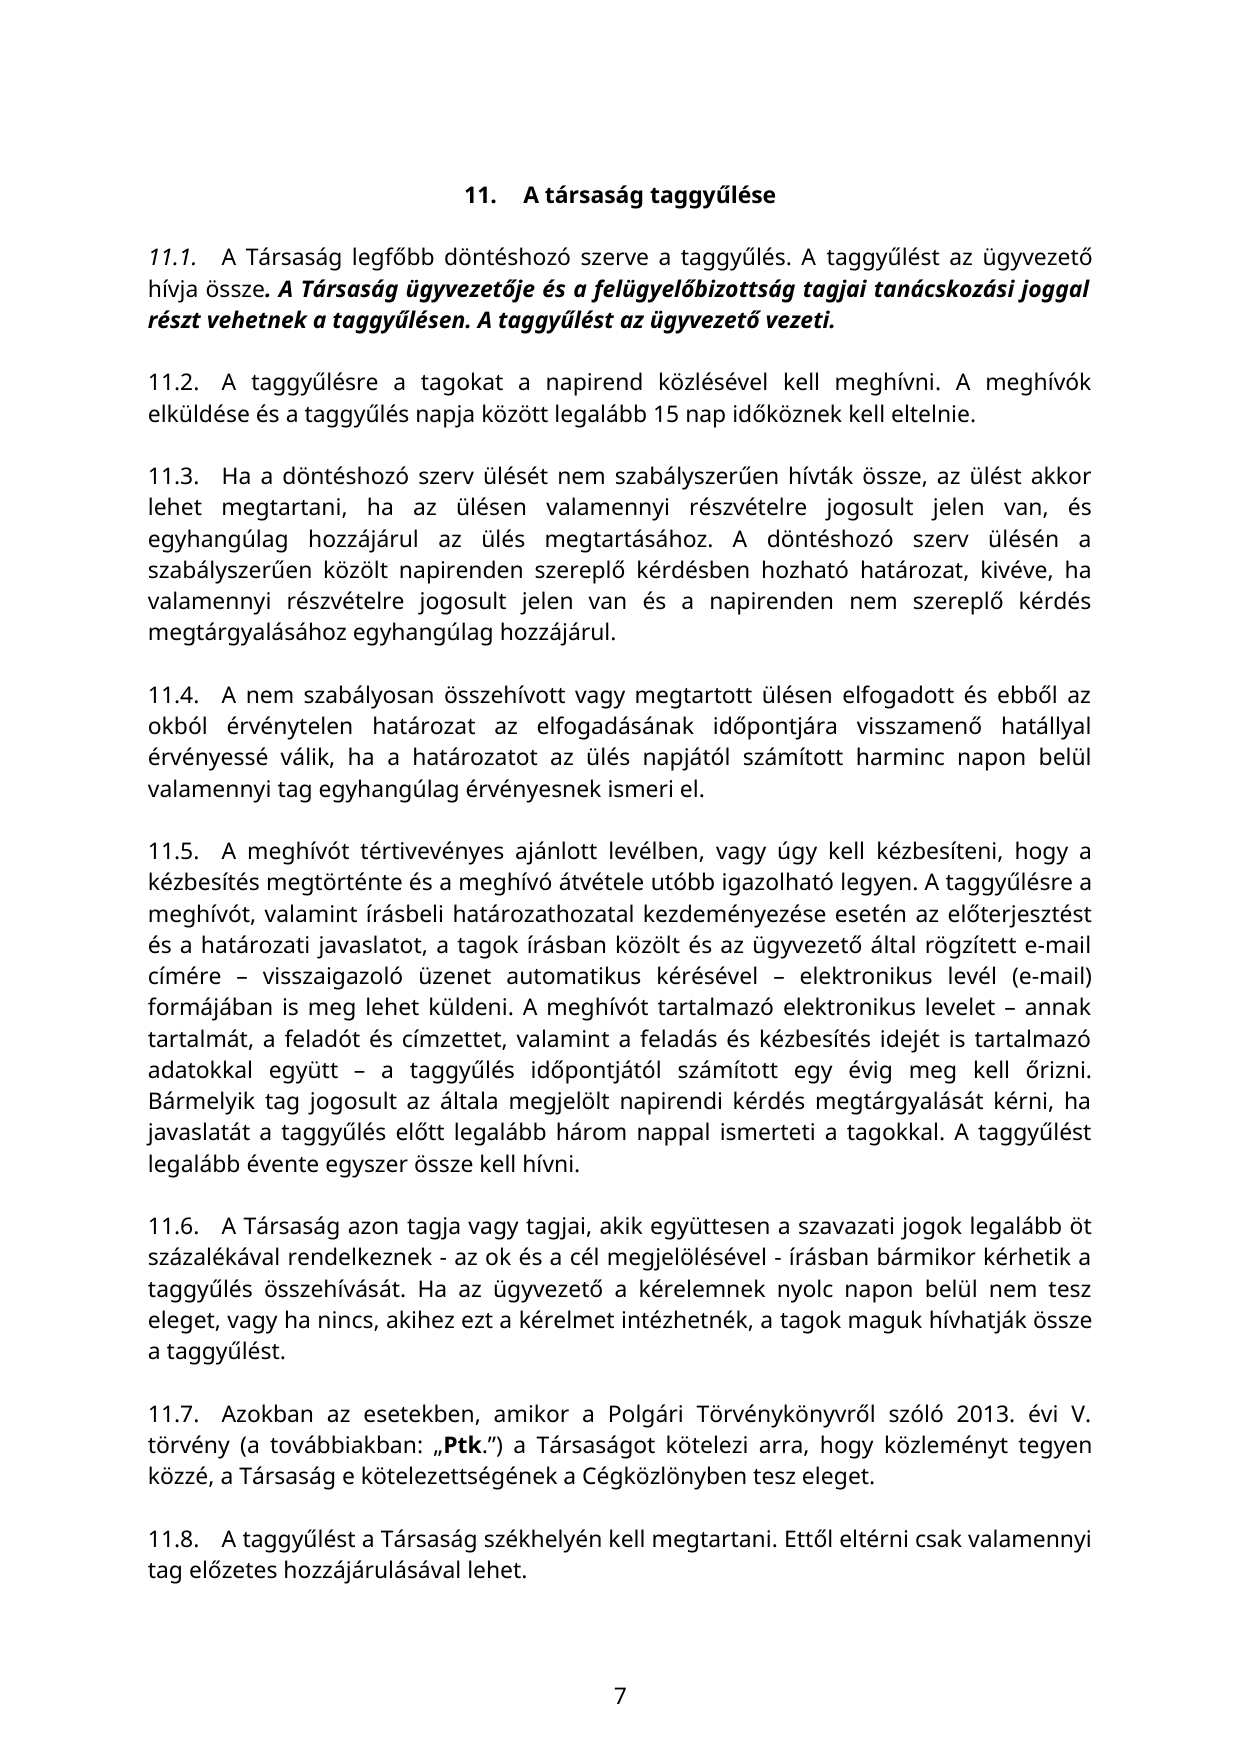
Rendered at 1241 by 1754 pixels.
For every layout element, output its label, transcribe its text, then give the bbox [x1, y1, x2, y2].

list A társaság taggyűlése [148, 179, 1093, 210]
list A Társaság legfőbb döntéshozó szerve a taggyűlés. A taggyűlést az ügyvezető hívja össze. A Társaság ügyvezetője és a felügyelőbizottság tagjai tanácskozási joggal részt vehetnek a taggyűlésen. A taggyűlést az ügyvezető vezeti. [148, 241, 1093, 335]
list A taggyűlést a Társaság székhelyén kell megtartani. Ettől eltérni csak valamennyi tag előzetes hozzájárulásával lehet. [148, 1523, 1093, 1585]
list A nem szabályosan összehívott vagy megtartott ülésen elfogadott és ebből az okból érvénytelen határozat az elfogadásának időpontjára visszamenő hatállyal érvényessé válik, ha a határozatot az ülés napjától számított harminc napon belül valamennyi tag egyhangúlag érvényesnek ismeri el. [148, 679, 1093, 804]
list A meghívót tértivevényes ajánlott levélben, vagy úgy kell kézbesíteni, hogy a kézbesítés megtörténte és a meghívó átvétele utóbb igazolható legyen. A taggyűlésre a meghívót, valamint írásbeli határozathozatal kezdeményezése esetén az előterjesztést és a határozati javaslatot, a tagok írásban közölt és az ügyvezető által rögzített e-mail címére – visszaigazoló üzenet automatikus kérésével – elektronikus levél (e-mail) formájában is meg lehet küldeni. A meghívót tartalmazó elektronikus levelet – annak tartalmát, a feladót és címzettet, valamint a feladás és kézbesítés idejét is tartalmazó adatokkal együtt – a taggyűlés időpontjától számított egy évig meg kell őrizni. Bármelyik tag jogosult az általa megjelölt napirendi kérdés megtárgyalását kérni, ha javaslatát a taggyűlés előtt legalább három nappal ismerteti a tagokkal. A taggyűlést legalább évente egyszer össze kell hívni. [148, 835, 1093, 1179]
list Ha a döntéshozó szerv ülését nem szabályszerűen hívták össze, az ülést akkor lehet megtartani, ha az ülésen valamennyi részvételre jogosult jelen van, és egyhangúlag hozzájárul az ülés megtartásához. A döntéshozó szerv ülésén a szabályszerűen közölt napirenden szereplő kérdésben hozható határozat, kivéve, ha valamennyi részvételre jogosult jelen van és a napirenden nem szereplő kérdés megtárgyalásához egyhangúlag hozzájárul. [148, 460, 1093, 648]
list Azokban az esetekben, amikor a Polgári Törvénykönyvről szóló 2013. évi V. törvény (a továbbiakban: „Ptk.”) a Társaságot kötelezi arra, hogy közleményt tegyen közzé, a Társaság e kötelezettségének a Cégközlönyben tesz eleget. [148, 1398, 1093, 1491]
list A Társaság azon tagja vagy tagjai, akik együttesen a szavazati jogok legalább öt százalékával rendelkeznek - az ok és a cél megjelölésével - írásban bármikor kérhetik a taggyűlés összehívását. Ha az ügyvezető a kérelemnek nyolc napon belül nem tesz eleget, vagy ha nincs, akihez ezt a kérelmet intézhetnék, a tagok maguk hívhatják össze a taggyűlést. [148, 1210, 1093, 1366]
list A taggyűlésre a tagokat a napirend közlésével kell meghívni. A meghívók elküldése és a taggyűlés napja között legalább 15 nap időköznek kell eltelnie. [148, 366, 1093, 429]
